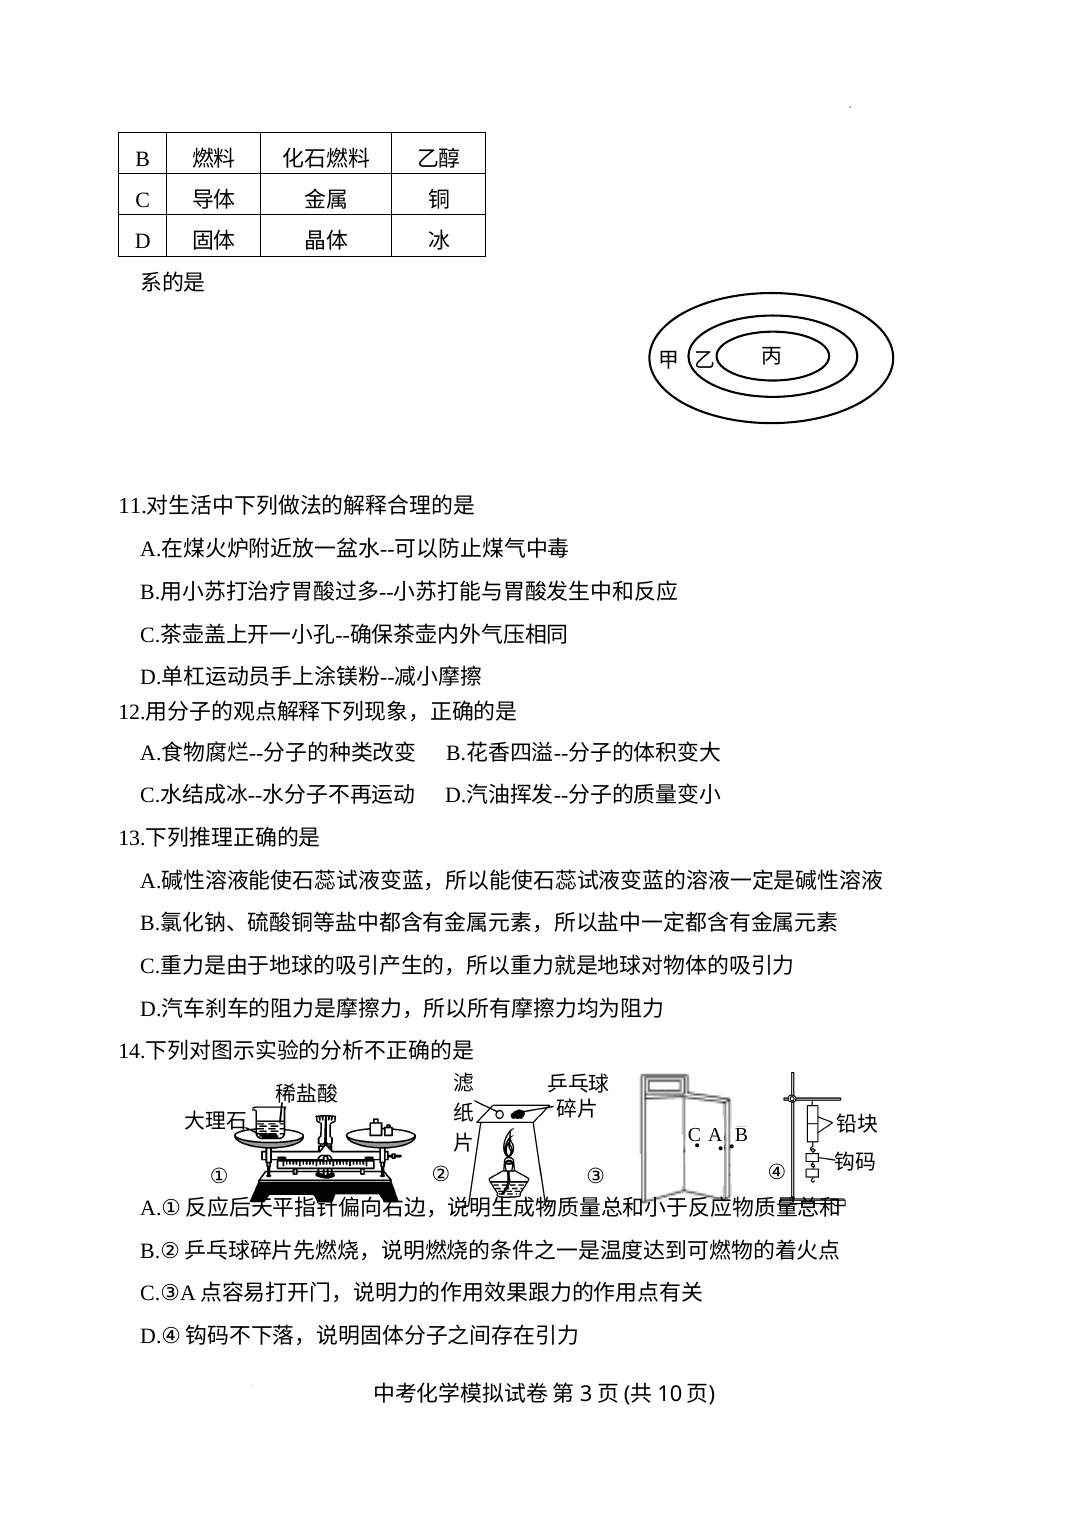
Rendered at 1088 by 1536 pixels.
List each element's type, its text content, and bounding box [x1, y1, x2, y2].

text A.①反应后天平指针偏向右边，说明生成物质量总和小于反应物质量总和 [118, 1181, 969, 1224]
table_cell B [119, 133, 166, 173]
text D.单杠运动员手上涂镁粉--减小摩擦 [118, 651, 969, 693]
text B.②乒乓球碎片先燃烧，说明燃烧的条件之一是温度达到可燃物的着火点 [118, 1224, 969, 1267]
table_cell C [119, 174, 166, 214]
picture [444, 1067, 554, 1181]
picture [619, 1067, 770, 1181]
text 14.下列对图示实验的分析不正确的是 [118, 1025, 969, 1067]
text B.氯化钠、硫酸铜等盐中都含有金属元素，所以盐中一定都含有金属元素 [118, 897, 969, 939]
text 11.对生活中下列做法的解释合理的是 [118, 480, 969, 522]
text D.汽车刹车的阻力是摩擦力，所以所有摩擦力均为阻力 [118, 982, 969, 1025]
table_cell 乙醇 [392, 133, 485, 173]
picture [232, 1067, 439, 1181]
text 系的是 [118, 257, 969, 298]
text A.在煤火炉附近放一盆水--可以防止煤气中毒 [118, 522, 969, 565]
table_cell 晶体 [261, 215, 391, 256]
text A.食物腐烂--分子的种类改变 B.花香四溢--分子的体积变大 [118, 726, 969, 768]
text C.重力是由于地球的吸引产生的，所以重力就是地球对物体的吸引力 [118, 939, 969, 982]
table_cell 金属 [261, 174, 391, 214]
text A.碱性溶液能使石蕊试液变蓝，所以能使石蕊试液变蓝的溶液一定是碱性溶液 [118, 854, 969, 897]
text B.用小苏打治疗胃酸过多--小苏打能与胃酸发生中和反应 [118, 565, 969, 608]
picture [779, 1072, 872, 1181]
text C.茶壶盖上开一小孔--确保茶壶内外气压相同 [118, 608, 969, 651]
text D.④钩码不下落，说明固体分子之间存在引力 [118, 1309, 969, 1352]
table_cell 化石燃料 [261, 133, 391, 173]
text 12.用分子的观点解释下列现象，正确的是 [118, 693, 969, 726]
text 13.下列推理正确的是 [118, 811, 969, 854]
table_cell 燃料 [167, 133, 260, 173]
table_cell 冰 [392, 215, 485, 256]
table_cell 铜 [392, 174, 485, 214]
table_cell 导体 [167, 174, 260, 214]
text C.③A点容易打开门，说明力的作用效果跟力的作用点有关 [118, 1267, 969, 1309]
table_cell 固体 [167, 215, 260, 256]
table_cell D [119, 215, 166, 256]
text C.水结成冰--水分子不再运动 D.汽油挥发--分子的质量变小 [118, 768, 969, 811]
